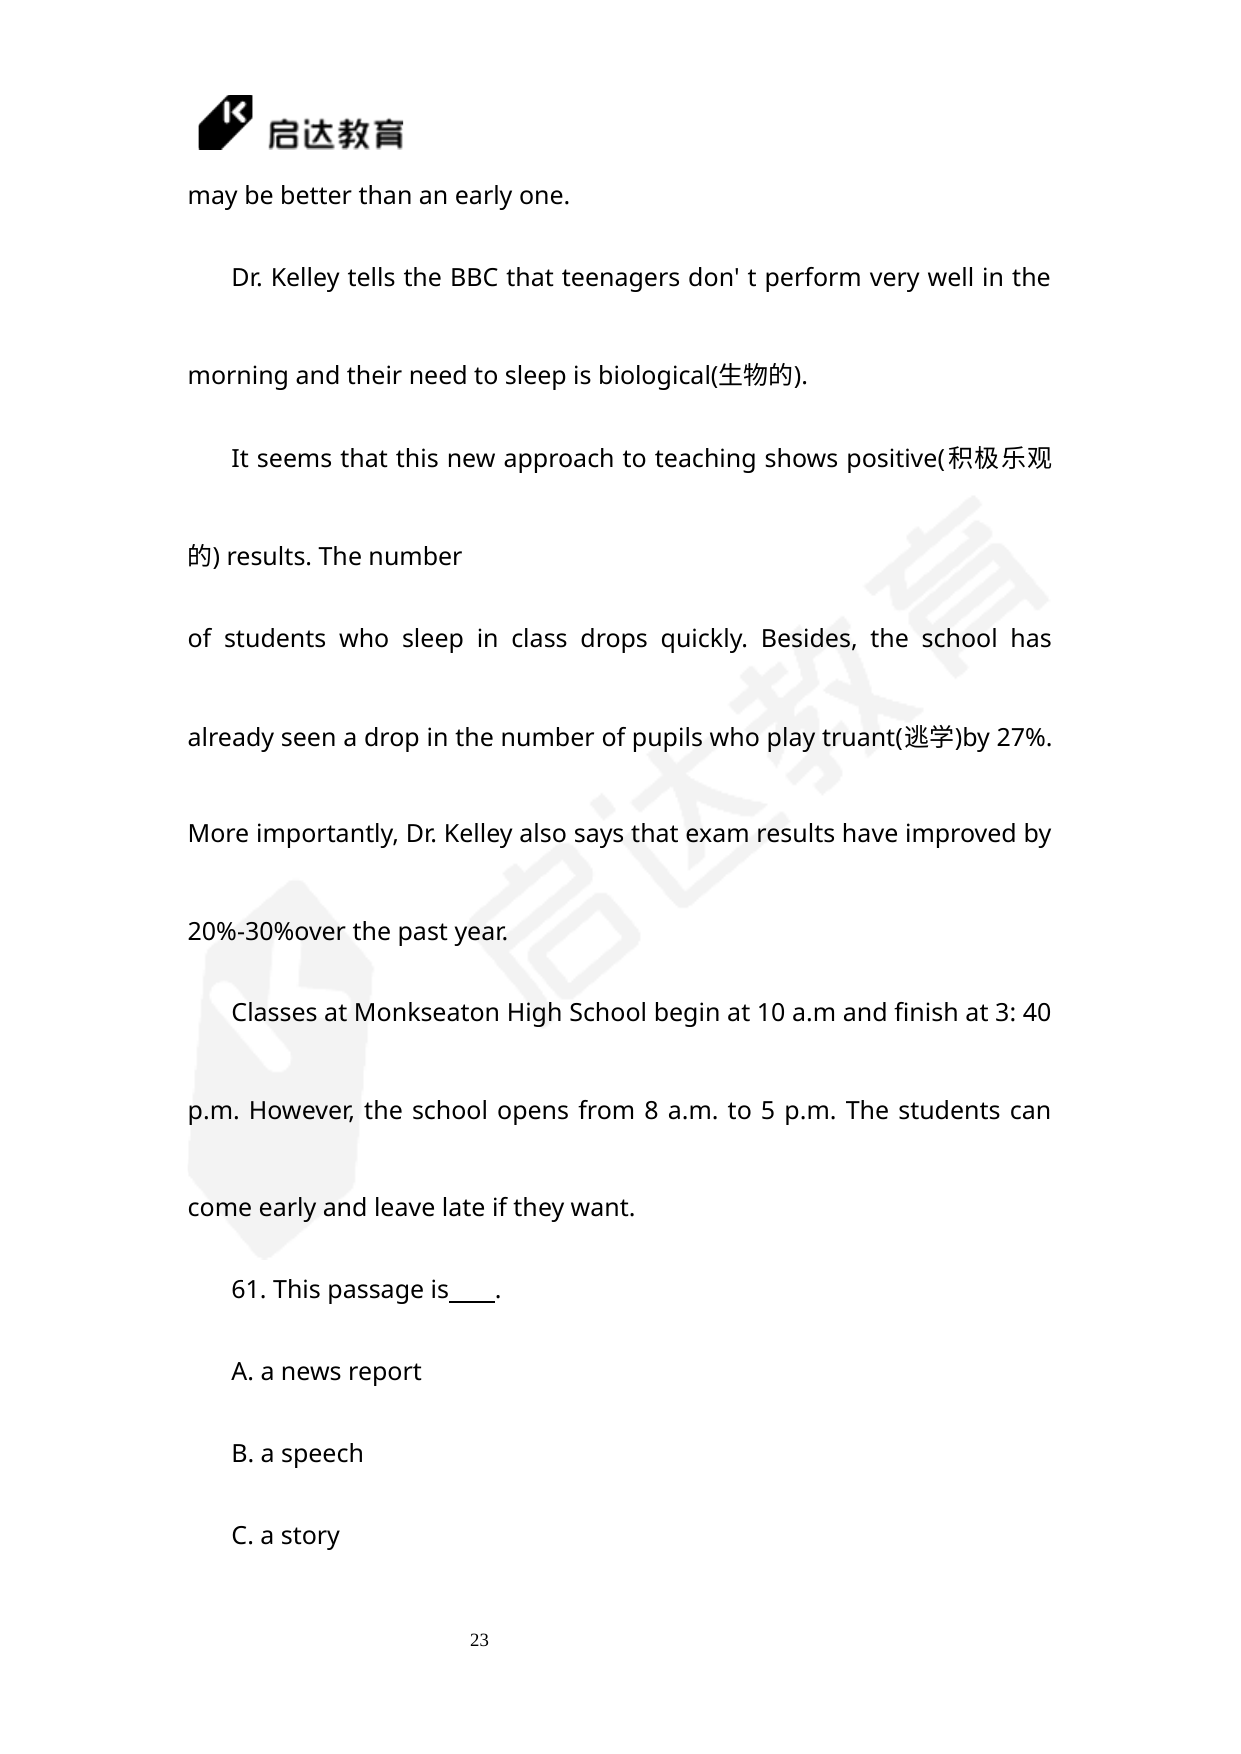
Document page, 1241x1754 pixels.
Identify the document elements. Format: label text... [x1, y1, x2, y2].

text 61. This passage is . [187, 1257, 1053, 1322]
text Dr. Kelley tells the BBC that teenagers don' t perform very well in the morning and their need to sleep is biological(生物的). [187, 244, 1053, 406]
text C. a story [231, 1503, 1053, 1568]
text Classes at Monkseaton High School begin at 10 a.m and finish at 3: 40 p.m. However, the school opens from 8 a.m. to 5 p.m. The students can come early and leave late if they want. [187, 980, 1053, 1240]
text B. a speech [231, 1421, 1053, 1486]
text A. a news report [231, 1339, 1053, 1404]
text It seems that this new approach to teaching shows positive(积极乐观的) results. The number [187, 424, 1053, 587]
picture [198, 95, 404, 150]
text of students who sleep in class drops quickly. Besides, the school has already seen a drop in the number of pupils who play truant(逃学)by 27%. More importantly, Dr. Kelley also says that exam results have improved by 20%-30%over the past year. [187, 605, 1053, 963]
